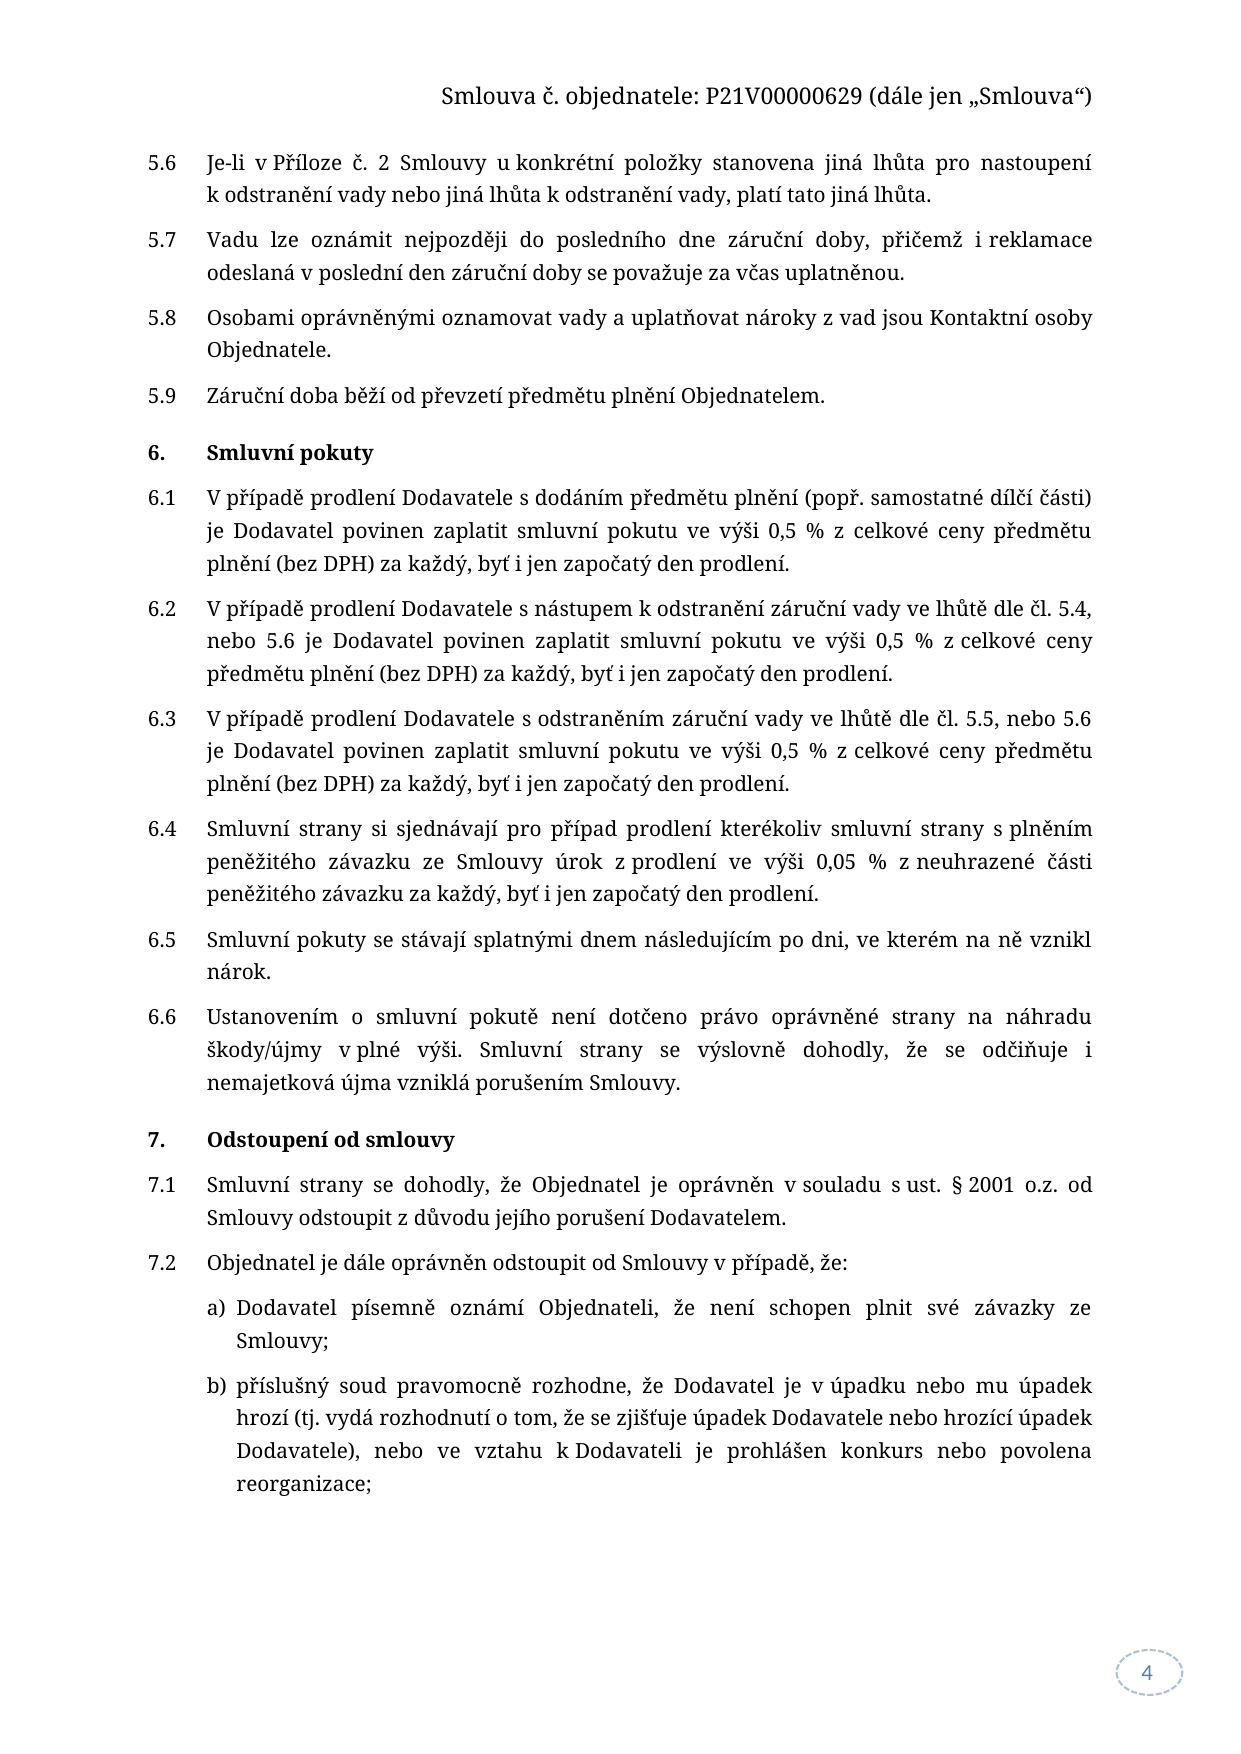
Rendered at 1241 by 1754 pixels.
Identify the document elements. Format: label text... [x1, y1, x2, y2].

list Smluvní strany se dohodly, že Objednatel je oprávněn v souladu s ust. § 2001 o.z. od Smlouvy odstoupit z důvodu jejího porušení Dodavatelem. [148, 1170, 1093, 1231]
list Ustanovením o smluvní pokutě není dotčeno právo oprávněné strany na náhradu škody/újmy v plné výši. Smluvní strany se výslovně dohodly, že se odčiňuje i nemajetková újma vzniklá porušením Smlouvy. [148, 1002, 1093, 1096]
list Objednatel je dále oprávněn odstoupit od Smlouvy v případě, že: [148, 1248, 1093, 1276]
list Vadu lze oznámit nejpozději do posledního dne záruční doby, přičemž i reklamace odeslaná v poslední den záruční doby se považuje za včas uplatněnou. [148, 225, 1093, 286]
list Dodavatel písemně oznámí Objednateli, že není schopen plnit své závazky ze Smlouvy; [207, 1293, 1093, 1354]
list V případě prodlení Dodavatele s dodáním předmětu plnění (popř. samostatné dílčí části) je Dodavatel povinen zaplatit smluvní pokutu ve výši 0,5 % z celkové ceny předmětu plnění (bez DPH) za každý, byť i jen započatý den prodlení. [148, 483, 1093, 577]
list Záruční doba běží od převzetí předmětu plnění Objednatelem. [148, 381, 1093, 409]
list příslušný soud pravomocně rozhodne, že Dodavatel je v úpadku nebo mu úpadek hrozí (tj. vydá rozhodnutí o tom, že se zjišťuje úpadek Dodavatele nebo hrozící úpadek Dodavatele), nebo ve vztahu k Dodavateli je prohlášen konkurs nebo povolena reorganizace; [207, 1371, 1093, 1497]
list V případě prodlení Dodavatele s odstraněním záruční vady ve lhůtě dle čl. 5.5, nebo 5.6 je Dodavatel povinen zaplatit smluvní pokutu ve výši 0,5 % z celkové ceny předmětu plnění (bez DPH) za každý, byť i jen započatý den prodlení. [148, 704, 1093, 798]
list Osobami oprávněnými oznamovat vady a uplatňovat nároky z vad jsou Kontaktní osoby Objednatele. [148, 303, 1093, 364]
list Smluvní pokuty se stávají splatnými dnem následujícím po dni, ve kterém na ně vznikl nárok. [148, 925, 1093, 986]
list Smluvní strany si sjednávají pro případ prodlení kterékoliv smluvní strany s plněním peněžitého závazku ze Smlouvy úrok z prodlení ve výši 0,05 % z neuhrazené části peněžitého závazku za každý, byť i jen započatý den prodlení. [148, 814, 1093, 908]
list Odstoupení od smlouvy [148, 1125, 1093, 1154]
list V případě prodlení Dodavatele s nástupem k odstranění záruční vady ve lhůtě dle čl. 5.4, nebo 5.6 je Dodavatel povinen zaplatit smluvní pokutu ve výši 0,5 % z celkové ceny předmětu plnění (bez DPH) za každý, byť i jen započatý den prodlení. [148, 594, 1093, 687]
list Smluvní pokuty [148, 438, 1093, 467]
list Je-li v Příloze č. 2 Smlouvy u konkrétní položky stanovena jiná lhůta pro nastoupení k odstranění vady nebo jiná lhůta k odstranění vady, platí tato jiná lhůta. [148, 148, 1093, 209]
